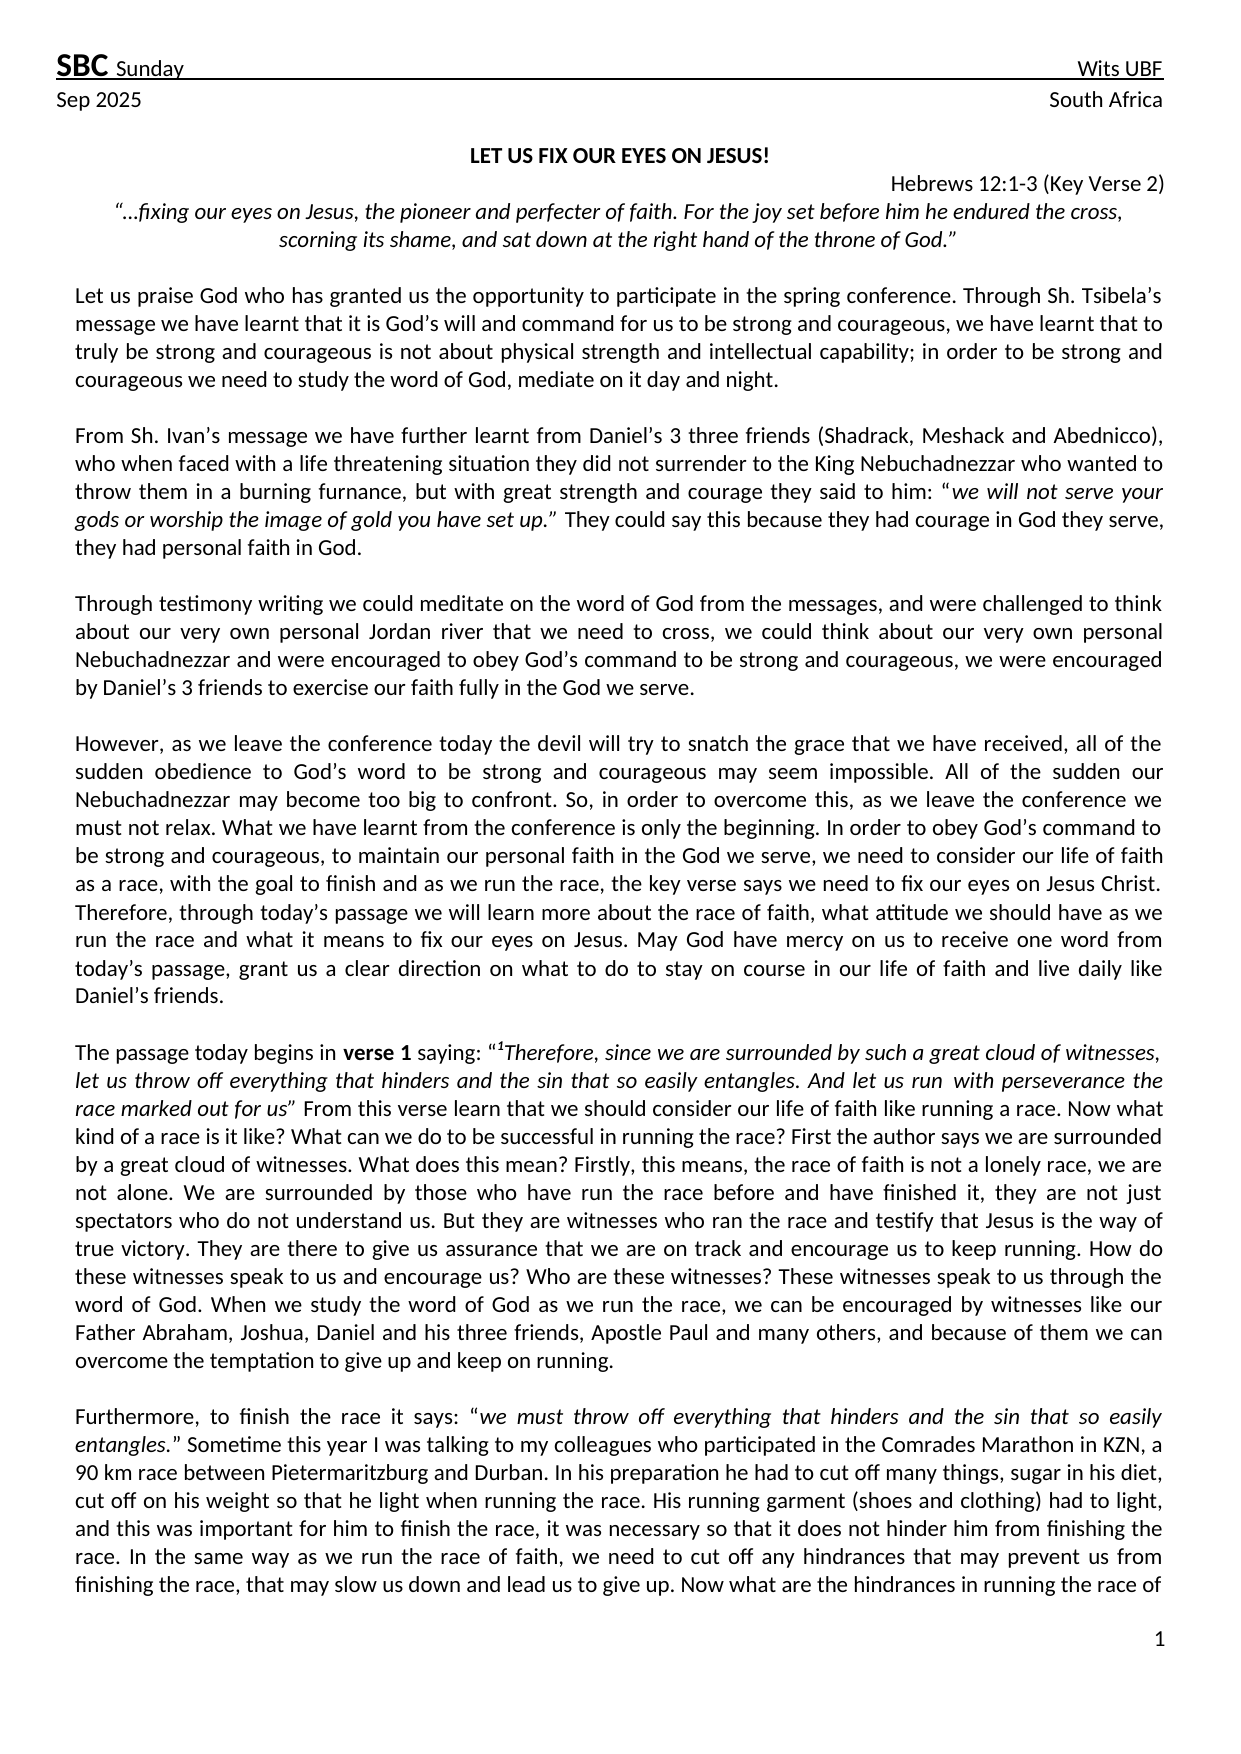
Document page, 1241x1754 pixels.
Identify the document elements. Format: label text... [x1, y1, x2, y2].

text Through testimony writing we could meditate on the word of God from the messages, and were challenged to think about our very own personal Jordan river that we need to cross, we could think about our very own personal Nebuchadnezzar and were encouraged to obey God’s command to be strong and courageous, we were encouraged by Daniel’s 3 friends to exercise our faith fully in the God we serve. [75, 589, 1165, 701]
text From Sh. Ivan’s message we have further learnt from Daniel’s 3 three friends (Shadrack, Meshack and Abednicco), who when faced with a life threatening situation they did not surrender to the King Nebuchadnezzar who wanted to throw them in a burning furnance, but with great strength and courage they said to him: “we will not serve your gods or worship the image of gold you have set up.” They could say this because they had courage in God they serve, they had personal faith in God. [75, 421, 1165, 561]
text LET US FIX OUR EYES ON JESUS! [75, 141, 1165, 169]
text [75, 1402, 1165, 1598]
text Let us praise God who has granted us the opportunity to participate in the spring conference. Through Sh. Tsibela’s message we have learnt that it is God’s will and command for us to be strong and courageous, we have learnt that to truly be strong and courageous is not about physical strength and intellectual capability; in order to be strong and courageous we need to study the word of God, mediate on it day and night. [75, 281, 1165, 393]
text However, as we leave the conference today the devil will try to snatch the grace that we have received, all of the sudden obedience to God’s word to be strong and courageous may seem impossible. All of the sudden our Nebuchadnezzar may become too big to confront. So, in order to overcome this, as we leave the conference we must not relax. What we have learnt from the conference is only the beginning. In order to obey God’s command to be strong and courageous, to maintain our personal faith in the God we serve, we need to consider our life of faith as a race, with the goal to finish and as we run the race, the key verse says we need to fix our eyes on Jesus Christ. Therefore, through today’s passage we will learn more about the race of faith, what attitude we should have as we run the race and what it means to fix our eyes on Jesus. May God have mercy on us to receive one word from today’s passage, grant us a clear direction on what to do to stay on course in our life of faith and live daily like Daniel’s friends. [75, 729, 1165, 1010]
text Hebrews 12:1-3 (Key Verse 2) [75, 169, 1165, 197]
text The passage today begins in verse 1 saying: “1Therefore, since we are surrounded by such a great cloud of witnesses, let us throw off everything that hinders and the sin that so easily entangles. And let us run with perseverance the race marked out for us” From this verse learn that we should consider our life of faith like running a race. Now what kind of a race is it like? What can we do to be successful in running the race? First the author says we are surrounded by a great cloud of witnesses. What does this mean? Firstly, this means, the race of faith is not a lonely race, we are not alone. We are surrounded by those who have run the race before and have finished it, they are not just spectators who do not understand us. But they are witnesses who ran the race and testify that Jesus is the way of true victory. They are there to give us assurance that we are on track and encourage us to keep running. How do these witnesses speak to us and encourage us? Who are these witnesses? These witnesses speak to us through the word of God. When we study the word of God as we run the race, we can be encouraged by witnesses like our Father Abraham, Joshua, Daniel and his three friends, Apostle Paul and many others, and because of them we can overcome the temptation to give up and keep on running. [75, 1038, 1165, 1374]
text “…fixing our eyes on Jesus, the pioneer and perfecter of faith. For the joy set before him he endured the cross, scorning its shame, and sat down at the right hand of the throne of God.” [75, 197, 1165, 253]
